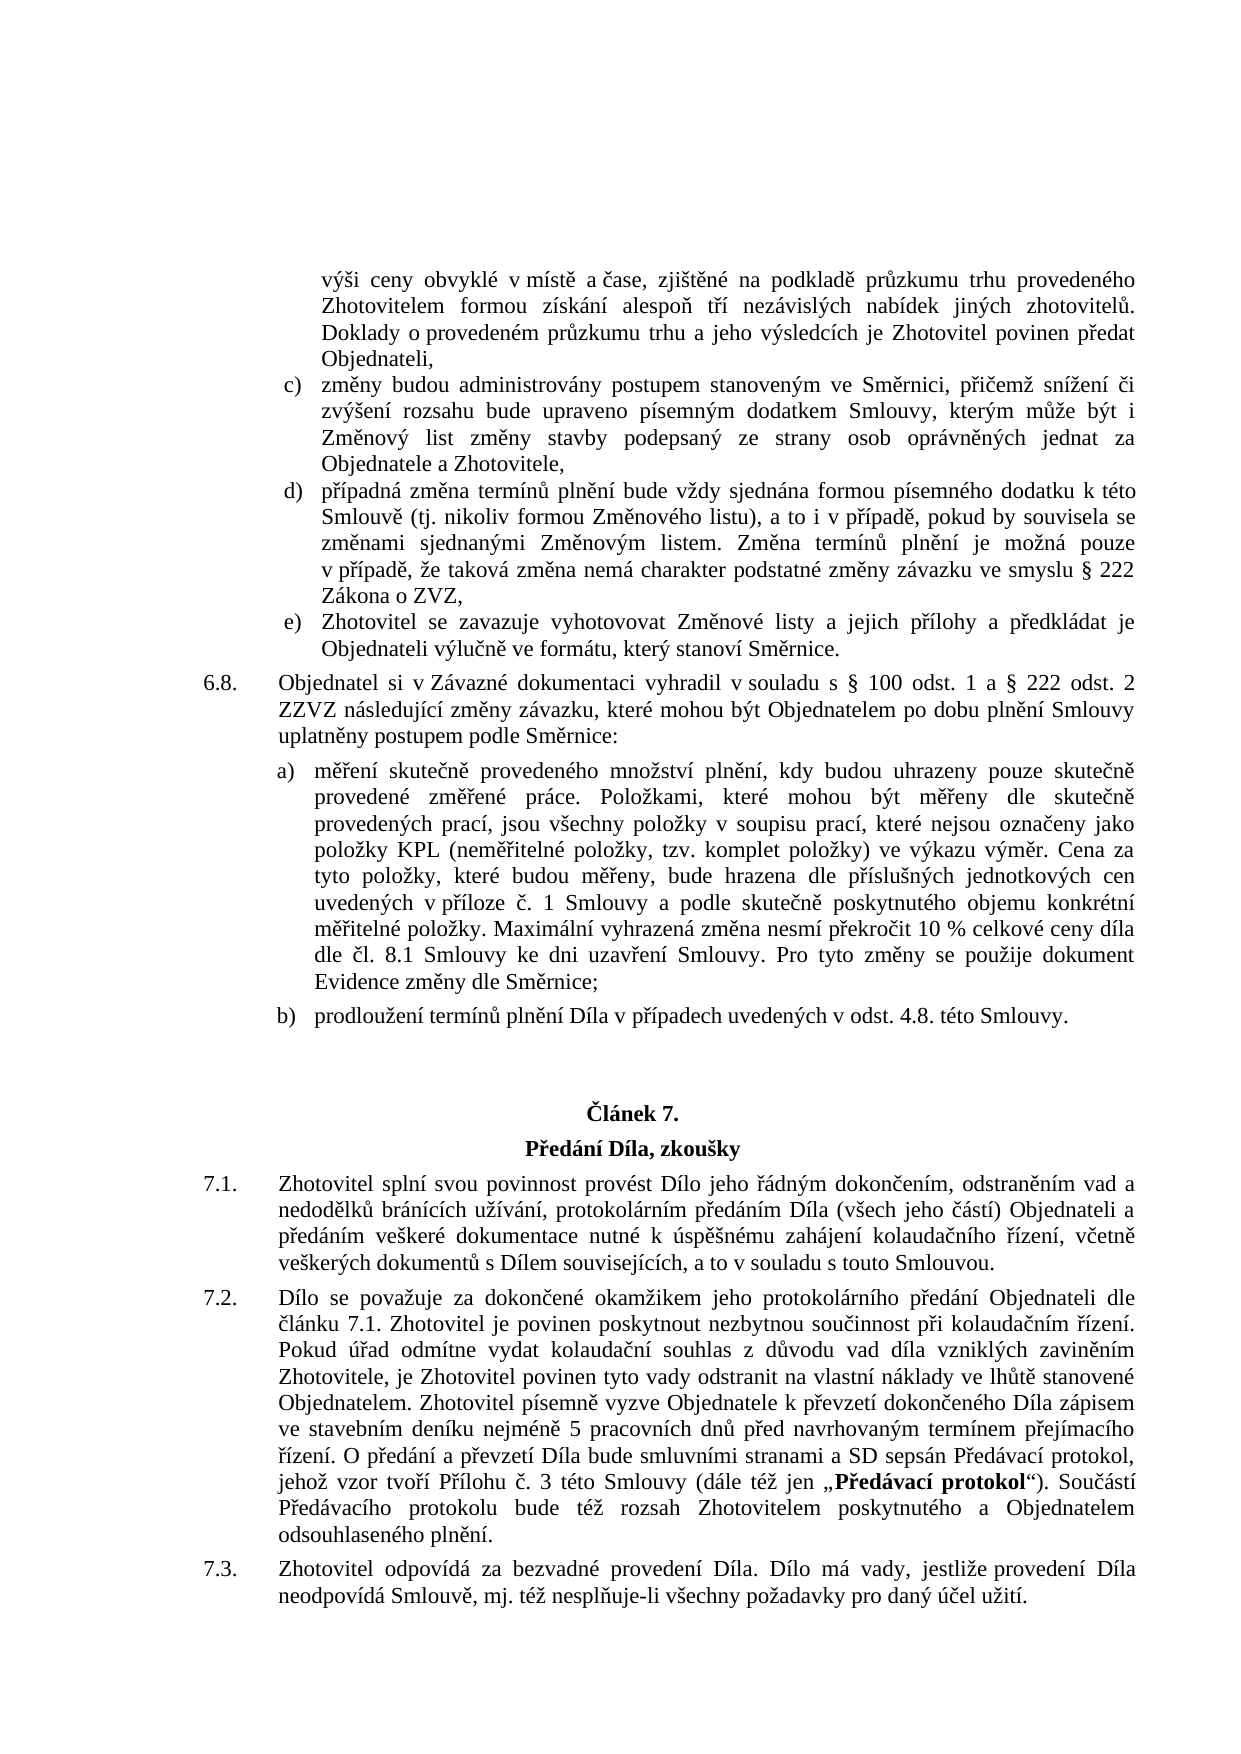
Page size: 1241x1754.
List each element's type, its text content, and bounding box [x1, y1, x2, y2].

text Dílo se považuje za dokončené okamžikem jeho protokolárního předání Objednateli dle článku 7.1. Zhotovitel je povinen poskytnout nezbytnou součinnost při kolaudačním řízení. Pokud úřad odmítne vydat kolaudační souhlas z důvodu vad díla vzniklých zaviněním Zhotovitele, je Zhotovitel povinen tyto vady odstranit na vlastní náklady ve lhůtě stanovené Objednatelem. Zhotovitel písemně vyzve Objednatele k převzetí dokončeného Díla zápisem ve stavebním deníku nejméně 5 pracovních dnů před navrhovaným termínem přejímacího řízení. O předání a převzetí Díla bude smluvními stranami a SD sepsán Předávací protokol, jehož vzor tvoří Přílohu č. 3 této Smlouvy (dále též jen „Předávací protokol“). Součástí Předávacího protokolu bude též rozsah Zhotovitelem poskytnutého a Objednatelem odsouhlaseného plnění. [203, 1284, 1136, 1547]
list Zhotovitel se zavazuje vyhotovovat Změnové listy a jejich přílohy a předkládat je Objednateli výlučně ve formátu, který stanoví Směrnice. [284, 608, 1136, 661]
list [284, 266, 1136, 371]
text Předání Díla, zkoušky [129, 1135, 1136, 1162]
text Zhotovitel odpovídá za bezvadné provedení Díla. Dílo má vady, jestliže provedení Díla neodpovídá Smlouvě, mj. též nesplňuje-li všechny požadavky pro daný účel užití. [203, 1556, 1136, 1608]
list případná změna termínů plnění bude vždy sjednána formou písemného dodatku k této Smlouvě (tj. nikoliv formou Změnového listu), a to i v případě, pokud by souvisela se změnami sjednanými Změnovým listem. Změna termínů plnění je možná pouze v případě, že taková změna nemá charakter podstatné změny závazku ve smyslu § 222 Zákona o ZVZ, [284, 477, 1136, 608]
text Zhotovitel splní svou povinnost provést Dílo jeho řádným dokončením, odstraněním vad a nedodělků bránících užívání, protokolárním předáním Díla (všech jeho částí) Objednateli a předáním veškeré dokumentace nutné k úspěšnému zahájení kolaudačního řízení, včetně veškerých dokumentů s Dílem souvisejících, a to v souladu s touto Smlouvou. [203, 1170, 1136, 1275]
text Objednatel si v Závazné dokumentaci vyhradil v souladu s § 100 odst. 1 a § 222 odst. 2 ZZVZ následující změny závazku, které mohou být Objednatelem po dobu plnění Smlouvy uplatněny postupem podle Směrnice: [203, 669, 1136, 748]
list změny budou administrovány postupem stanoveným ve Směrnici, přičemž snížení či zvýšení rozsahu bude upraveno písemným dodatkem Smlouvy, kterým může být i Změnový list změny stavby podepsaný ze strany osob oprávněných jednat za Objednatele a Zhotovitele, [284, 371, 1136, 477]
list prodloužení termínů plnění Díla v případech uvedených v odst. 4.8. této Smlouvy. [277, 1002, 1136, 1029]
list měření skutečně provedeného množství plnění, kdy budou uhrazeny pouze skutečně provedené změřené práce. Položkami, které mohou být měřeny dle skutečně provedených prací, jsou všechny položky v soupisu prací, které nejsou označeny jako položky KPL (neměřitelné položky, tzv. komplet položky) ve výkazu výměr. Cena za tyto položky, které budou měřeny, bude hrazena dle příslušných jednotkových cen uvedených v příloze č. 1 Smlouvy a podle skutečně poskytnutého objemu konkrétní měřitelné položky. Maximální vyhrazená změna nesmí překročit 10 % celkové ceny díla dle čl. 8.1 Smlouvy ke dni uzavření Smlouvy. Pro tyto změny se použije dokument Evidence změny dle Směrnice; [277, 757, 1136, 994]
